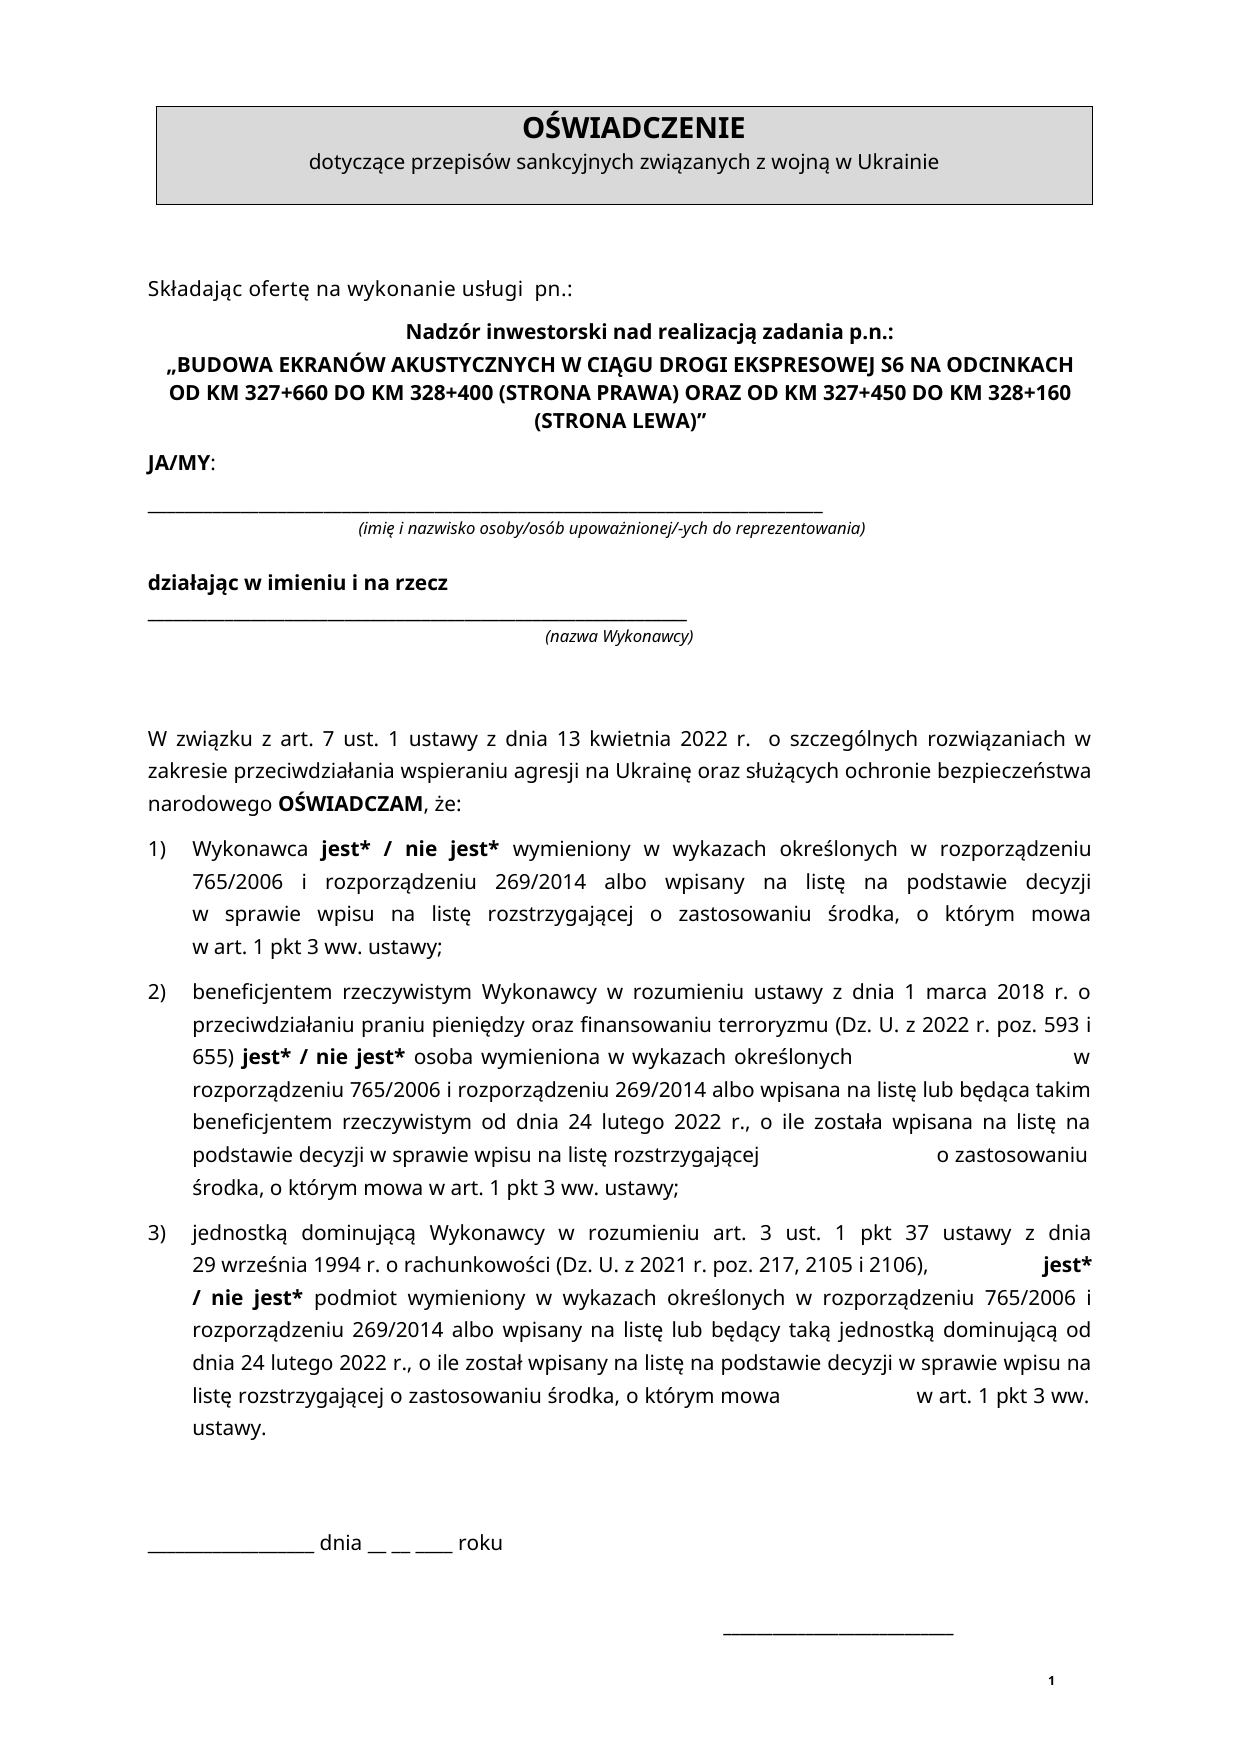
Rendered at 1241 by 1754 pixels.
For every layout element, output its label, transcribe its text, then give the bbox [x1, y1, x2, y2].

text 3) jednostką dominującą Wykonawcy w rozumieniu art. 3 ust. 1 pkt 37 ustawy z dnia 29 września 1994 r. o rachunkowości (Dz. U. z 2021 r. poz. 217, 2105 i 2106), jest* / nie jest* podmiot wymieniony w wykazach określonych w rozporządzeniu 765/2006 i rozporządzeniu 269/2014 albo wpisany na listę lub będący taką jednostką dominującą od dnia 24 lutego 2022 r., o ile został wpisany na listę na podstawie decyzji w sprawie wpisu na listę rozstrzygającej o zastosowaniu środka, o którym mowa w art. 1 pkt 3 ww. ustawy. [148, 1218, 1092, 1442]
text Składając ofertę na wykonanie usługi pn.: [148, 274, 1092, 302]
text działając w imieniu i na rzecz [148, 568, 1092, 597]
text _________________________________________________________________________ [148, 488, 1122, 517]
text 1) Wykonawca jest* / nie jest* wymieniony w wykazach określonych w rozporządzeniu 765/2006 i rozporządzeniu 269/2014 albo wpisany na listę na podstawie decyzji w sprawie wpisu na listę rozstrzygającej o zastosowaniu środka, o którym mowa w art. 1 pkt 3 ww. ustawy; [148, 834, 1092, 960]
text JA/MY: [148, 448, 1093, 476]
table_header OŚWIADCZENIE dotyczące przepisów sankcyjnych związanych z wojną w Ukrainie [157, 107, 1092, 204]
list Nadzór inwestorski nad realizacją zadania p.n.: [207, 317, 1092, 346]
text __________________ dnia __ __ ____ roku [148, 1528, 1092, 1556]
text (nazwa Wykonawcy) [148, 625, 1092, 648]
text _______________________________________________________________ [148, 597, 1092, 625]
text ____________________________ [590, 1610, 1092, 1638]
text „BUDOWA EKRANÓW AKUSTYCZNYCH W CIĄGU DROGI EKSPRESOWEJ S6 NA ODCINKACH OD KM 327+660 DO KM 328+400 (STRONA PRAWA) ORAZ OD KM 327+450 DO KM 328+160 (STRONA LEWA)” [148, 350, 1092, 435]
text W związku z art. 7 ust. 1 ustawy z dnia 13 kwietnia 2022 r. o szczególnych rozwiązaniach w zakresie przeciwdziałania wspieraniu agresji na Ukrainę oraz służących ochronie bezpieczeństwa narodowego OŚWIADCZAM, że: [148, 724, 1092, 817]
text 2) beneficjentem rzeczywistym Wykonawcy w rozumieniu ustawy z dnia 1 marca 2018 r. o przeciwdziałaniu praniu pieniędzy oraz finansowaniu terroryzmu (Dz. U. z 2022 r. poz. 593 i 655) jest* / nie jest* osoba wymieniona w wykazach określonych w rozporządzeniu 765/2006 i rozporządzeniu 269/2014 albo wpisana na listę lub będąca takim beneficjentem rzeczywistym od dnia 24 lutego 2022 r., o ile została wpisana na listę na podstawie decyzji w sprawie wpisu na listę rozstrzygającej o zastosowaniu środka, o którym mowa w art. 1 pkt 3 ww. ustawy; [148, 977, 1092, 1201]
text (imię i nazwisko osoby/osób upoważnionej/-ych do reprezentowania) [148, 517, 1078, 540]
